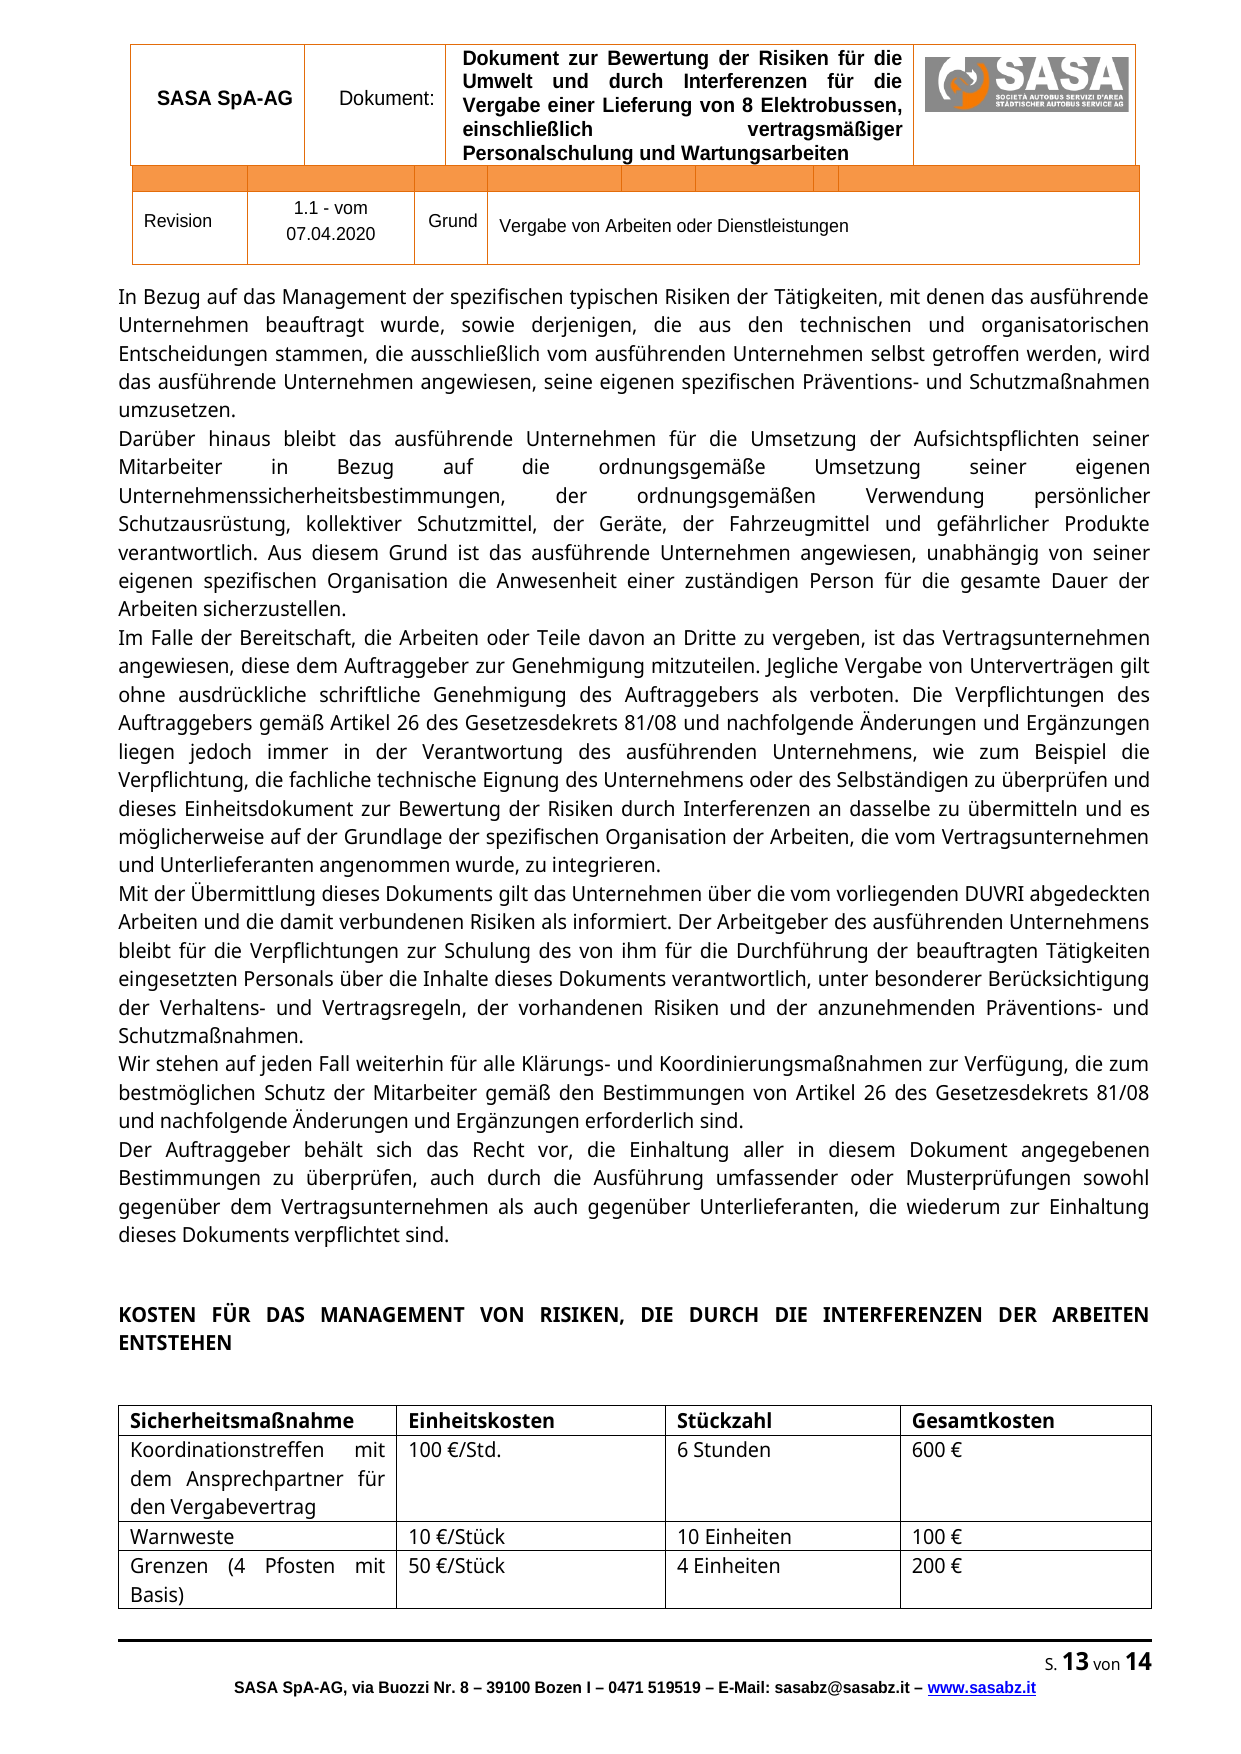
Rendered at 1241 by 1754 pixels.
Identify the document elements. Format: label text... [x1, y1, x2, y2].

table_cell 10 €/Stück [397, 1522, 665, 1550]
table_header Gesamtkosten [901, 1406, 1151, 1434]
table_cell 10 Einheiten [666, 1522, 900, 1550]
text Darüber hinaus bleibt das ausführende Unternehmen für die Umsetzung der Aufsichtspflichten seiner Mitarbeiter in Bezug auf die ordnungsgemäße Umsetzung seiner eigenen Unternehmenssicherheitsbestimmungen, der ordnungsgemäßen Verwendung persönlicher Schutzausrüstung, kollektiver Schutzmittel, der Geräte, der Fahrzeugmittel und gefährlicher Produkte verantwortlich. Aus diesem Grund ist das ausführende Unternehmen angewiesen, unabhängig von seiner eigenen spezifischen Organisation die Anwesenheit einer zuständigen Person für die gesamte Dauer der Arbeiten sicherzustellen. [118, 424, 1152, 623]
text KOSTEN FÜR DAS MANAGEMENT VON RISIKEN, DIE DURCH DIE INTERFERENZEN DER ARBEITEN ENTSTEHEN [118, 1300, 1152, 1357]
text In Bezug auf das Management der spezifischen typischen Risiken der Tätigkeiten, mit denen das ausführende Unternehmen beauftragt wurde, sowie derjenigen, die aus den technischen und organisatorischen Entscheidungen stammen, die ausschließlich vom ausführenden Unternehmen selbst getroffen werden, wird das ausführende Unternehmen angewiesen, seine eigenen spezifischen Präventions- und Schutzmaßnahmen umzusetzen. [118, 282, 1152, 424]
text Wir stehen auf jeden Fall weiterhin für alle Klärungs- und Koordinierungsmaßnahmen zur Verfügung, die zum bestmöglichen Schutz der Mitarbeiter gemäß den Bestimmungen von Artikel 26 des Gesetzesdekrets 81/08 und nachfolgende Änderungen und Ergänzungen erforderlich sind. [118, 1049, 1152, 1135]
table_cell Grenzen (4 Pfosten mit Basis) [119, 1551, 396, 1608]
table_cell 200 € [901, 1551, 1151, 1608]
table_header Einheitskosten [397, 1406, 665, 1434]
text Mit der Übermittlung dieses Dokuments gilt das Unternehmen über die vom vorliegenden DUVRI abgedeckten Arbeiten und die damit verbundenen Risiken als informiert. Der Arbeitgeber des ausführenden Unternehmens bleibt für die Verpflichtungen zur Schulung des von ihm für die Durchführung der beauftragten Tätigkeiten eingesetzten Personals über die Inhalte dieses Dokuments verantwortlich, unter besonderer Berücksichtigung der Verhaltens- und Vertragsregeln, der vorhandenen Risiken und der anzunehmenden Präventions- und Schutzmaßnahmen. [118, 879, 1152, 1049]
table_header Sicherheitsmaßnahme [119, 1406, 396, 1434]
table_header Stückzahl [666, 1406, 900, 1434]
table_cell 100 € [901, 1522, 1151, 1550]
text Im Falle der Bereitschaft, die Arbeiten oder Teile davon an Dritte zu vergeben, ist das Vertragsunternehmen angewiesen, diese dem Auftraggeber zur Genehmigung mitzuteilen. Jegliche Vergabe von Unterverträgen gilt ohne ausdrückliche schriftliche Genehmigung des Auftraggebers als verboten. Die Verpflichtungen des Auftraggebers gemäß Artikel 26 des Gesetzesdekrets 81/08 und nachfolgende Änderungen und Ergänzungen liegen jedoch immer in der Verantwortung des ausführenden Unternehmens, wie zum Beispiel die Verpflichtung, die fachliche technische Eignung des Unternehmens oder des Selbständigen zu überprüfen und dieses Einheitsdokument zur Bewertung der Risiken durch Interferenzen an dasselbe zu übermitteln und es möglicherweise auf der Grundlage der spezifischen Organisation der Arbeiten, die vom Vertragsunternehmen und Unterlieferanten angenommen wurde, zu integrieren. [118, 623, 1152, 879]
table_cell 100 €/Std. [397, 1436, 665, 1521]
table_cell 6 Stunden [666, 1436, 900, 1521]
table_cell Koordinationstreffen mit dem Ansprechpartner für den Vergabevertrag [119, 1436, 396, 1521]
table_cell Warnweste [119, 1522, 396, 1550]
table_cell 4 Einheiten [666, 1551, 900, 1608]
table_cell 600 € [901, 1436, 1151, 1521]
picture [925, 57, 1129, 112]
table_cell 50 €/Stück [397, 1551, 665, 1608]
text Der Auftraggeber behält sich das Recht vor, die Einhaltung aller in diesem Dokument angegebenen Bestimmungen zu überprüfen, auch durch die Ausführung umfassender oder Musterprüfungen sowohl gegenüber dem Vertragsunternehmen als auch gegenüber Unterlieferanten, die wiederum zur Einhaltung dieses Dokuments verpflichtet sind. [118, 1135, 1152, 1249]
